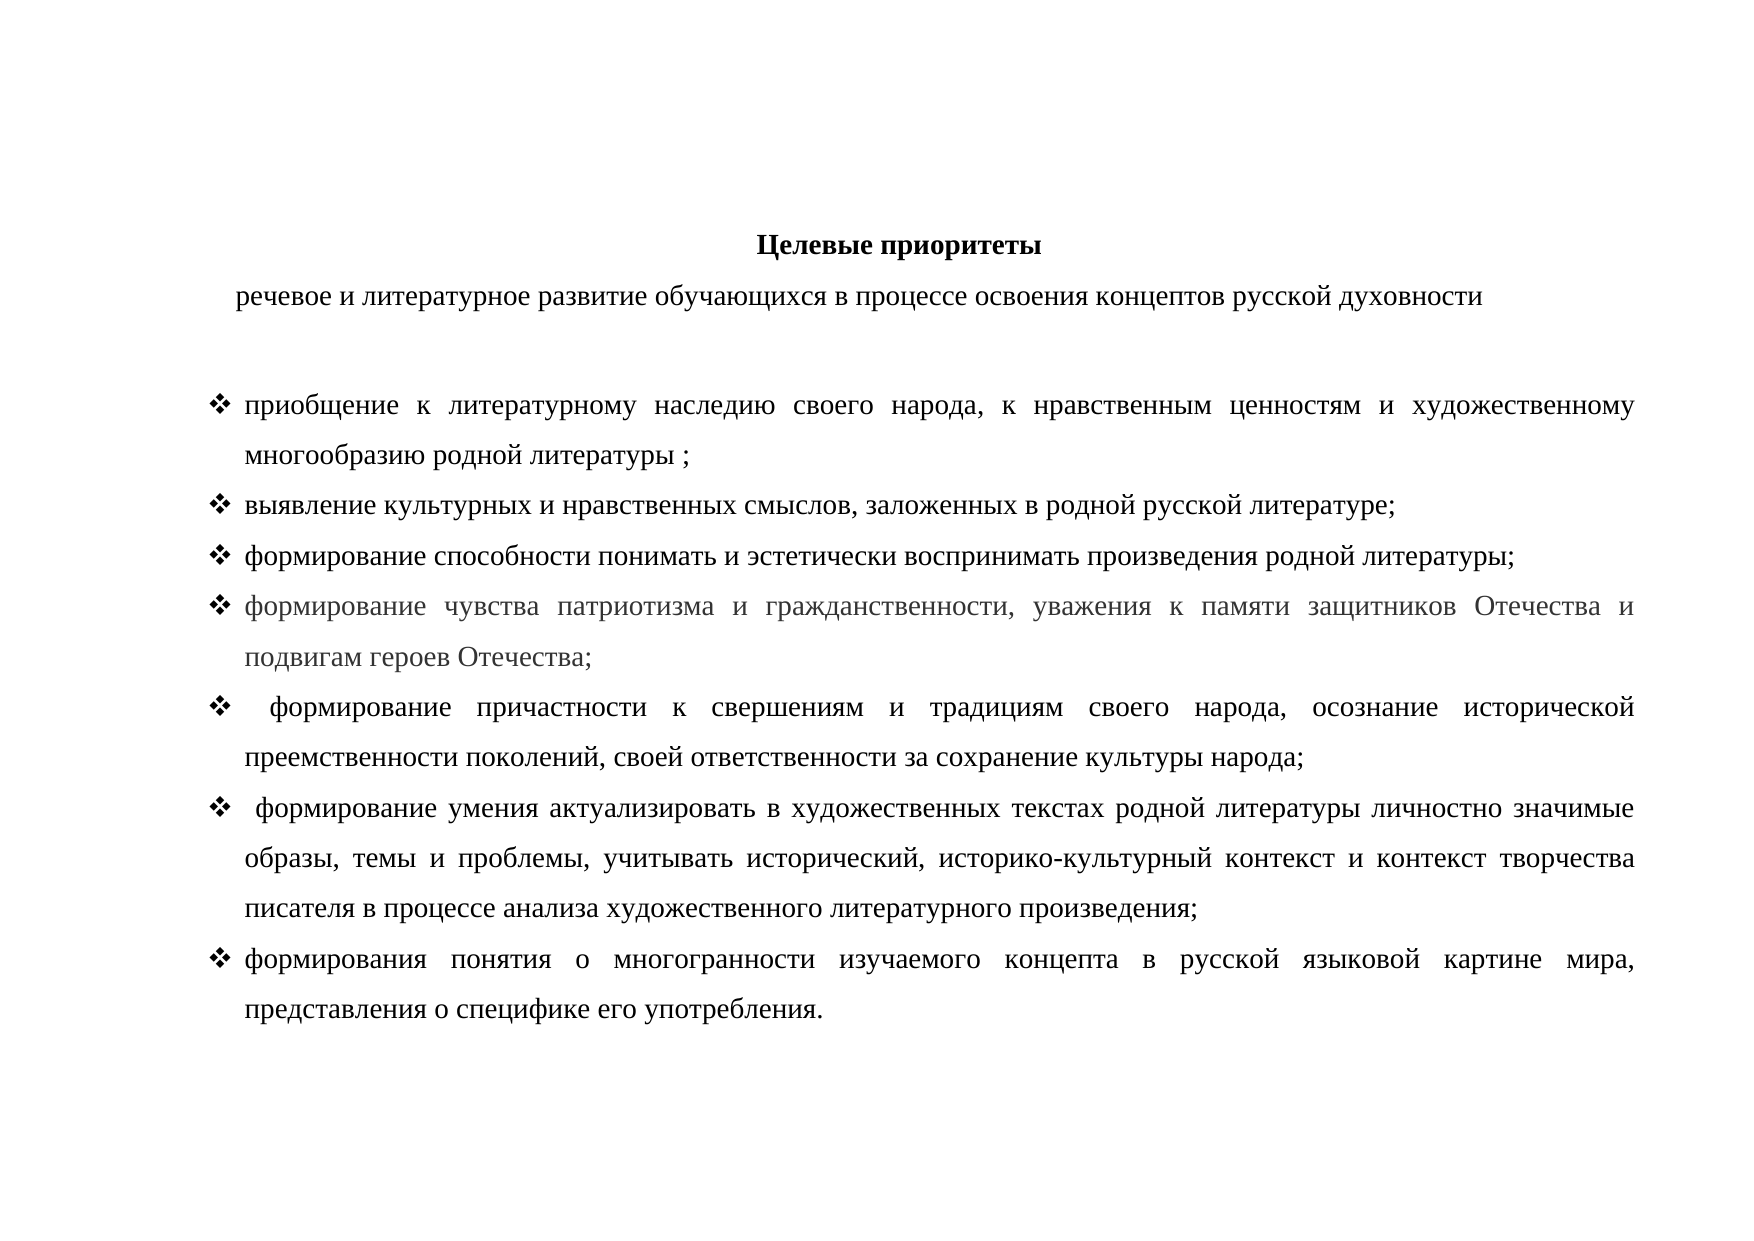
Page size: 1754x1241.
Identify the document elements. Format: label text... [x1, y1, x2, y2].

text Целевые приоритеты [118, 227, 1636, 261]
list формирование чувства патриотизма и гражданственности, уважения к памяти защитников Отечества и подвигам героев Отечества; [207, 588, 1636, 672]
text речевое и литературное развитие обучающихся в процессе освоения концептов русской духовности [118, 278, 1636, 311]
list формирование умения актуализировать в художественных текстах родной литературы личностно значимые образы, темы и проблемы, учитывать исторический, историко-культурный контекст и контекст творчества писателя в процессе анализа художественного литературного произведения; [207, 790, 1636, 924]
list формирования понятия о многогранности изучаемого концепта в русской языковой картине мира, представления о специфике его употребления. [207, 941, 1636, 1025]
list формирование причастности к свершениям и традициям своего народа, осознание исторической преемственности поколений, своей ответственности за сохранение культуры народа; [207, 689, 1636, 773]
list выявление культурных и нравственных смыслов, заложенных в родной русской литературе; [207, 487, 1636, 521]
list приобщение к литературному наследию своего народа, к нравственным ценностям и художественному многообразию родной литературы ; [207, 387, 1636, 471]
list формирование способности понимать и эстетически воспринимать произведения родной литературы; [207, 538, 1636, 572]
